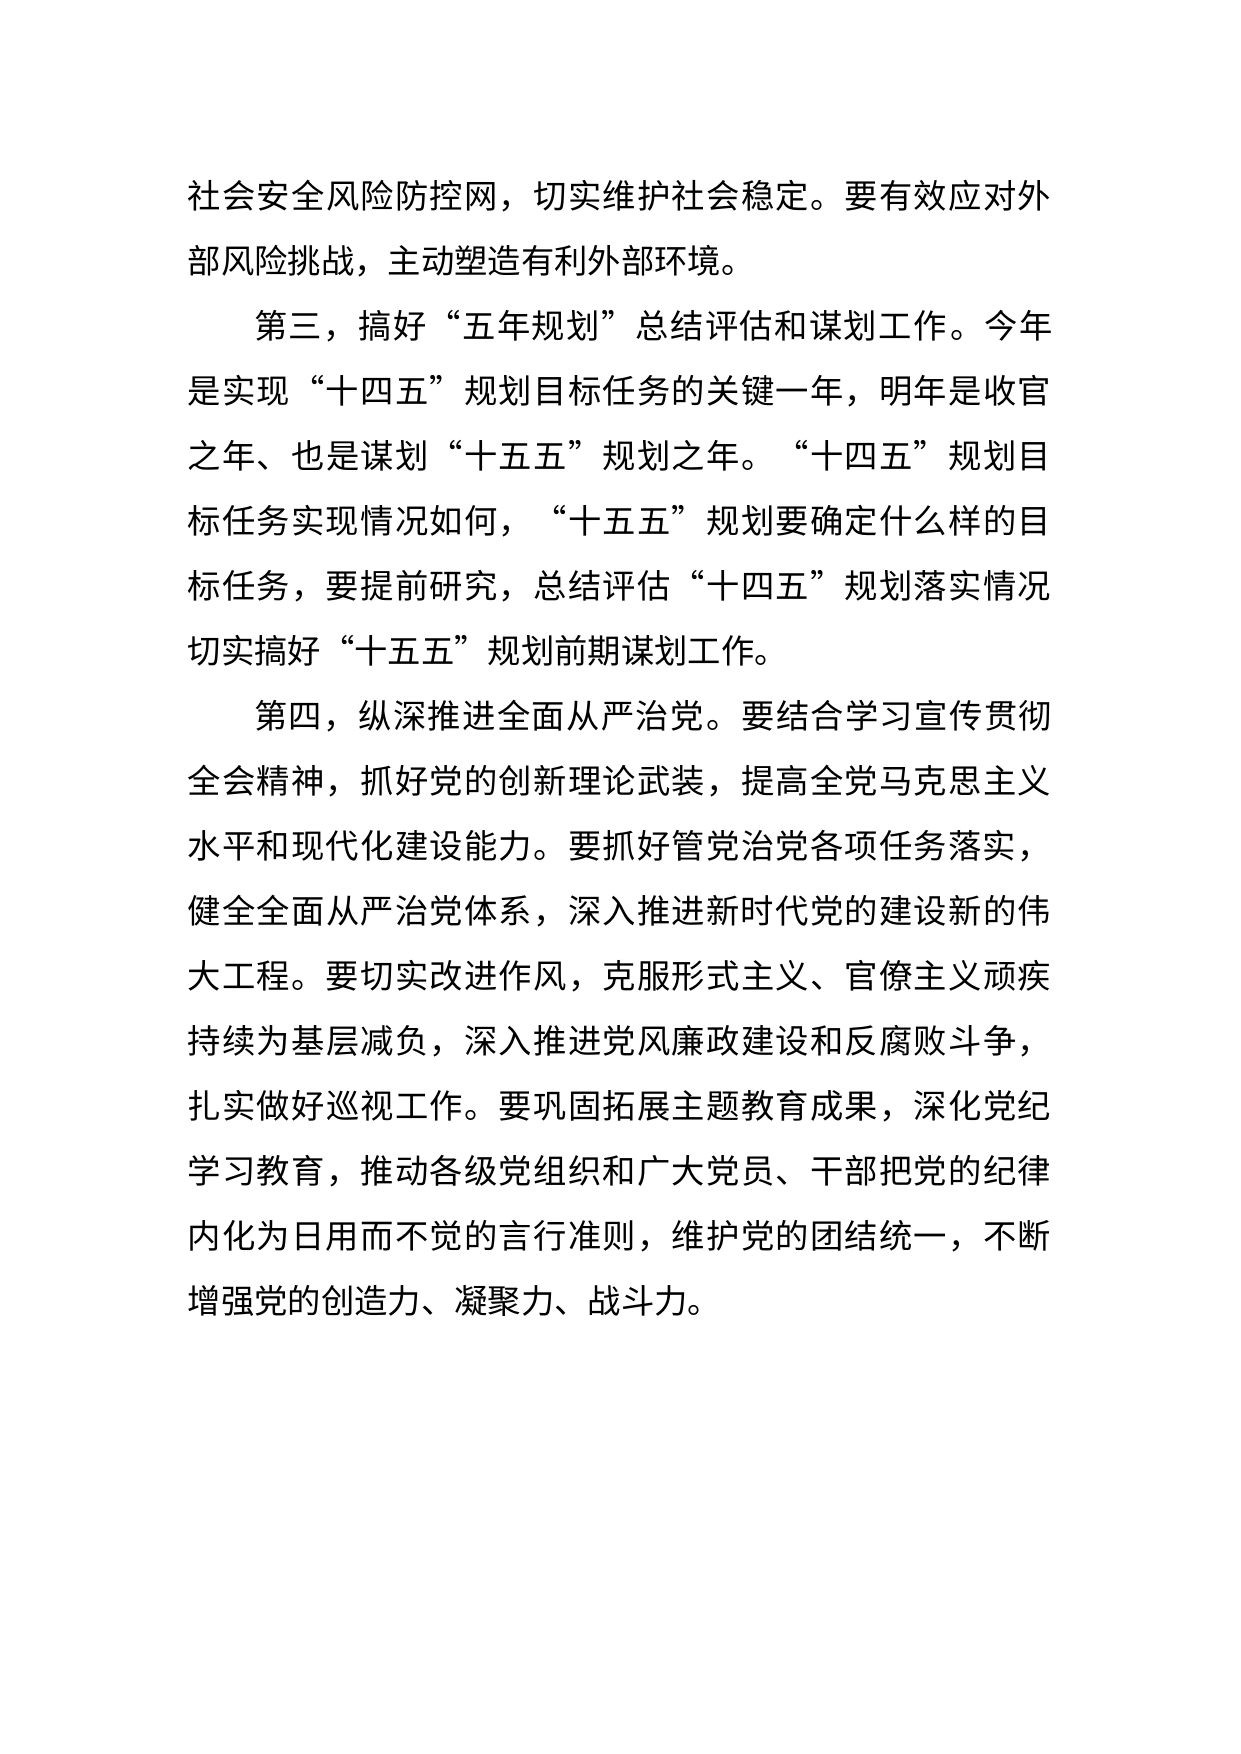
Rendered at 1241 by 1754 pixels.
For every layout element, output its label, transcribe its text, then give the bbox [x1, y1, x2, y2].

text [187, 162, 1053, 292]
text 第四，纵深推进全面从严治党。要结合学习宣传贯彻全会精神，抓好党的创新理论武装，提高全党马克思主义水平和现代化建设能力。要抓好管党治党各项任务落实，健全全面从严治党体系，深入推进新时代党的建设新的伟大工程。要切实改进作风，克服形式主义、官僚主义顽疾，持续为基层减负，深入推进党风廉政建设和反腐败斗争，扎实做好巡视工作。要巩固拓展主题教育成果，深化党纪学习教育，推动各级党组织和广大党员、干部把党的纪律内化为日用而不觉的言行准则，维护党的团结统一，不断增强党的创造力、凝聚力、战斗力。 [187, 682, 1053, 1332]
text 第三，搞好“五年规划”总结评估和谋划工作。今年是实现“十四五”规划目标任务的关键一年，明年是收官之年、也是谋划“十五五”规划之年。“十四五”规划目标任务实现情况如何，“十五五”规划要确定什么样的目标任务，要提前研究，总结评估“十四五”规划落实情况，切实搞好“十五五”规划前期谋划工作。 [187, 292, 1053, 682]
